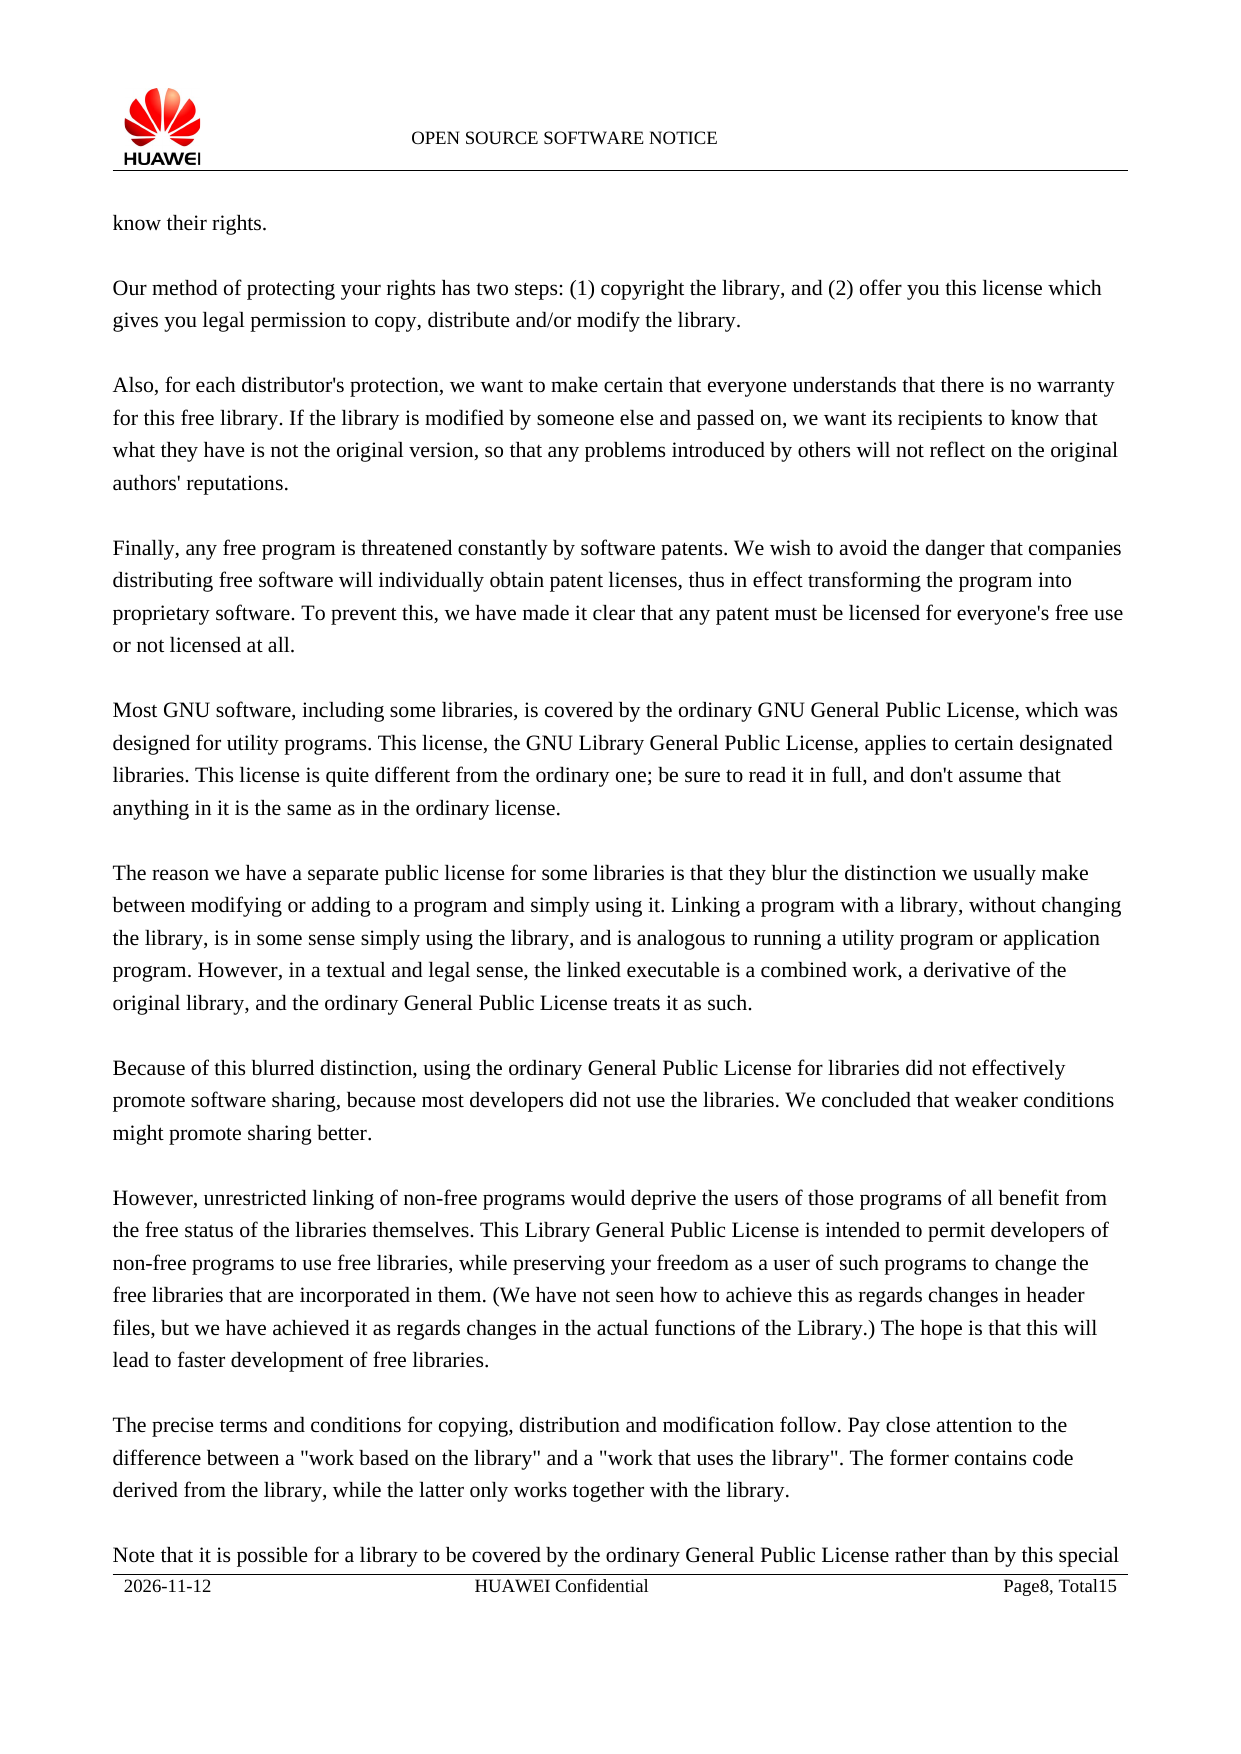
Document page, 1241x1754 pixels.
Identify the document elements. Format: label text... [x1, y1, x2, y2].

picture [124, 88, 201, 165]
